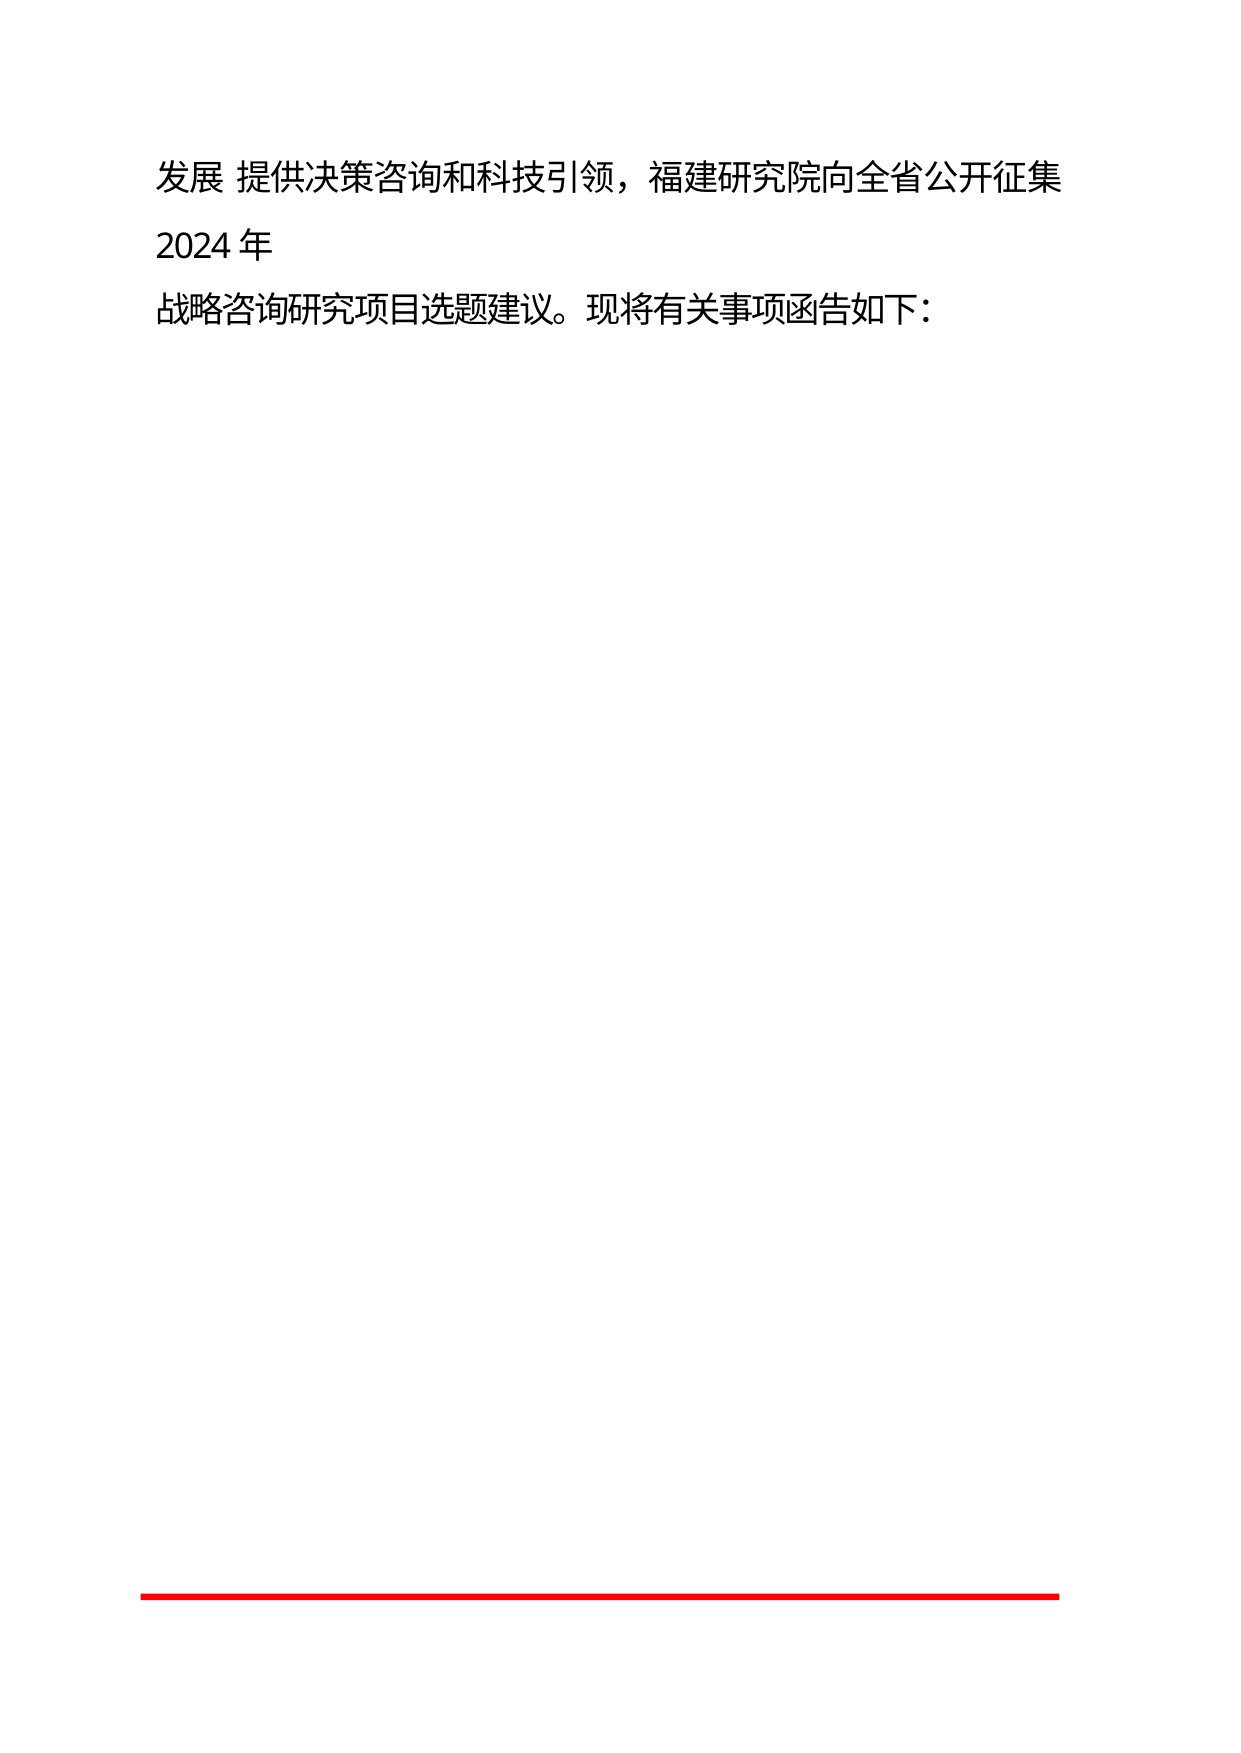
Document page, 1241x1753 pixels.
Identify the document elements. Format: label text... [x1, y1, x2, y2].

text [155, 149, 1064, 268]
text 战略咨询研究项目选题建议。现将有关事项函告如下： [155, 285, 1101, 332]
